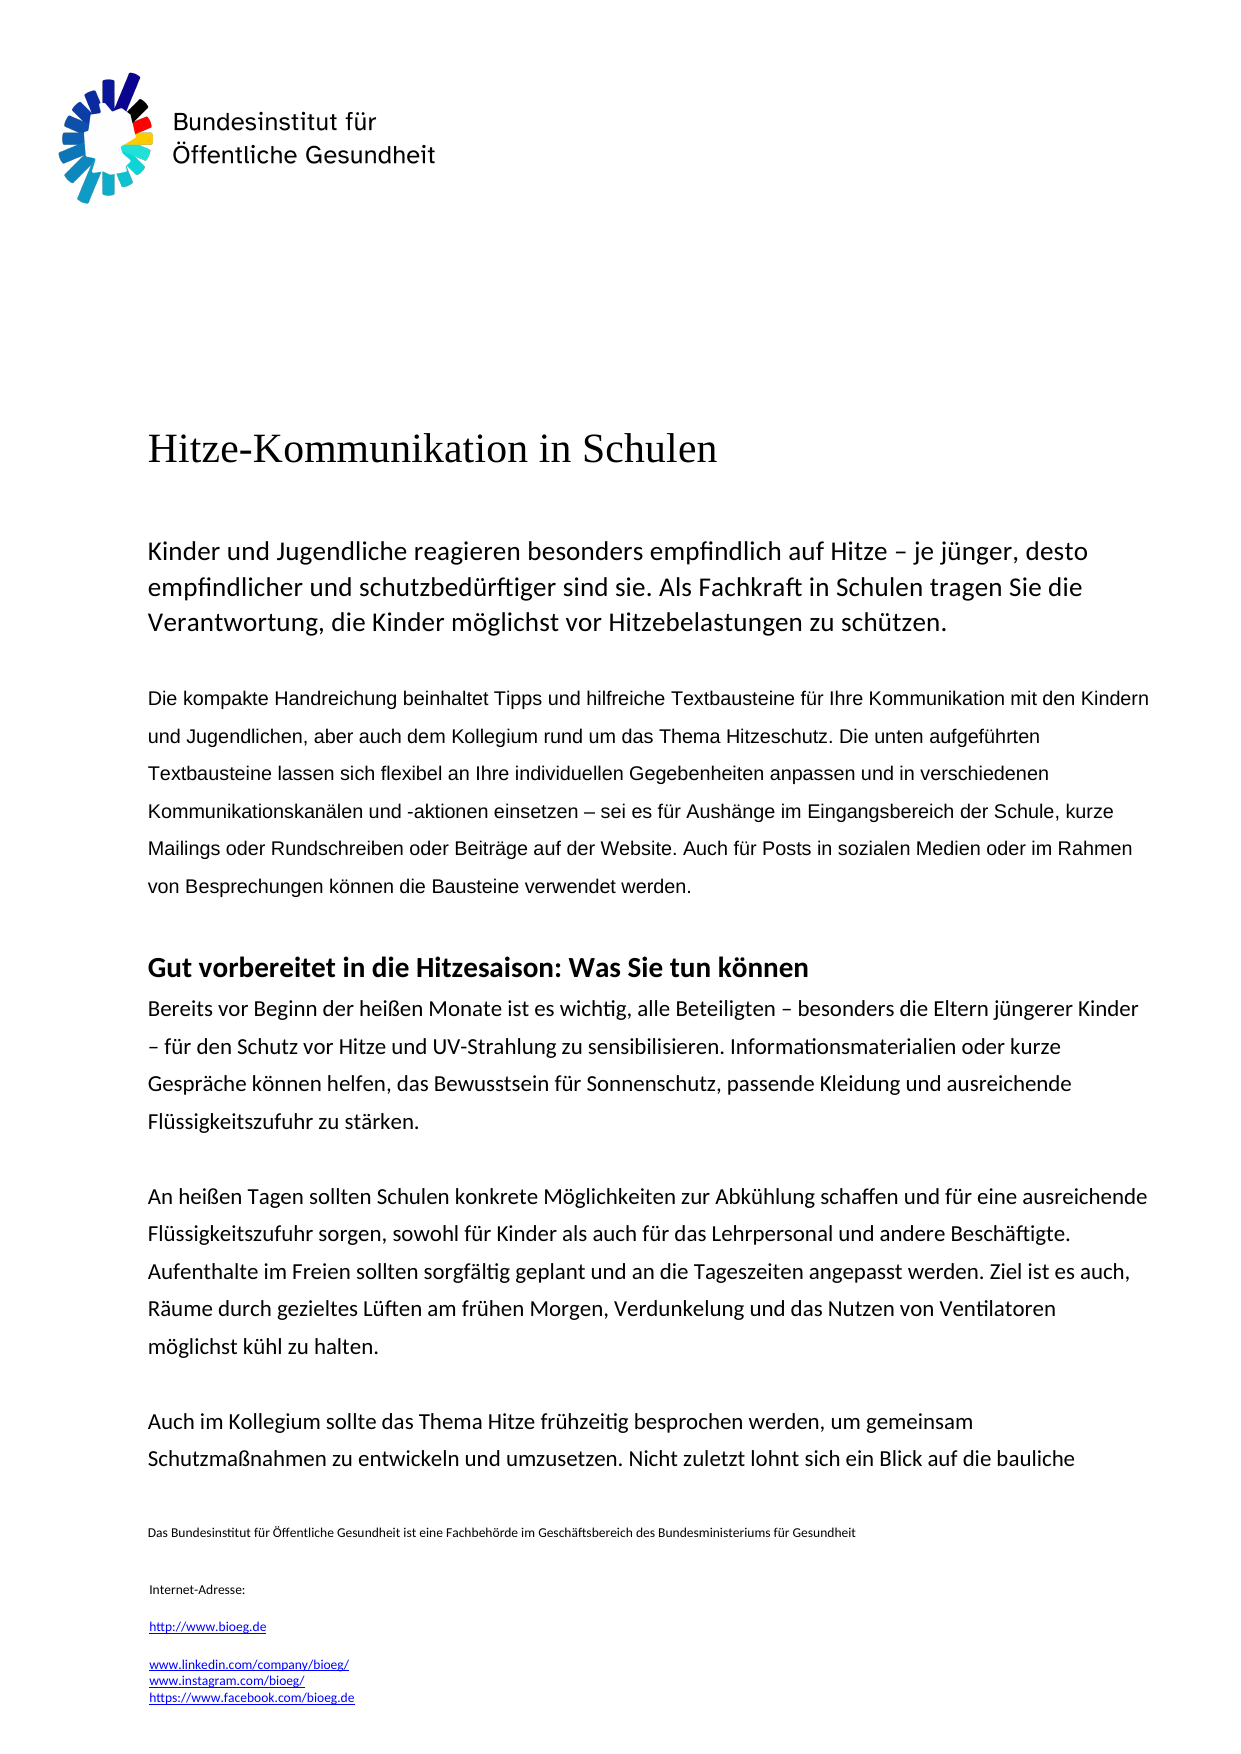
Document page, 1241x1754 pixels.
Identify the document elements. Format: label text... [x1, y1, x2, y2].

text An heißen Tagen sollten Schulen konkrete Möglichkeiten zur Abkühlung schaffen und für eine ausreichende Flüssigkeitszufuhr sorgen, sowohl für Kinder als auch für das Lehrpersonal und andere Beschäftigte. Aufenthalte im Freien sollten sorgfältig geplant und an die Tageszeiten angepasst werden. Ziel ist es auch, Räume durch gezieltes Lüften am frühen Morgen, Verdunkelung und das Nutzen von Ventilatoren möglichst kühl zu halten. [148, 1172, 1152, 1360]
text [148, 1397, 1152, 1472]
text Hitze-Kommunikation in Schulen [148, 424, 1152, 472]
text Die kompakte Handreichung beinhaltet Tipps und hilfreiche Textbausteine für Ihre Kommunikation mit den Kindern und Jugendlichen, aber auch dem Kollegium rund um das Thema Hitzeschutz. Die unten aufgeführten Textbausteine lassen sich flexibel an Ihre individuellen Gegebenheiten anpassen und in verschiedenen Kommunikationskanälen und -aktionen einsetzen – sei es für Aushänge im Eingangsbereich der Schule, kurze Mailings oder Rundschreiben oder Beiträge auf der Website. Auch für Posts in sozialen Medien oder im Rahmen von Besprechungen können die Bausteine verwendet werden. [148, 672, 1152, 897]
picture [16, 29, 478, 247]
subtitle Gut vorbereitet in die Hitzesaison: Was Sie tun können [148, 947, 1152, 985]
text Kinder und Jugendliche reagieren besonders empfindlich auf Hitze – je jünger, desto empfindlicher und schutzbedürftiger sind sie. Als Fachkraft in Schulen tragen Sie die Verantwortung, die Kinder möglichst vor Hitzebelastungen zu schützen. [148, 534, 1152, 638]
text Bereits vor Beginn der heißen Monate ist es wichtig, alle Beteiligten – besonders die Eltern jüngerer Kinder – für den Schutz vor Hitze und UV-Strahlung zu sensibilisieren. Informationsmaterialien oder kurze Gespräche können helfen, das Bewusstsein für Sonnenschutz, passende Kleidung und ausreichende Flüssigkeitszufuhr zu stärken. [148, 985, 1152, 1135]
